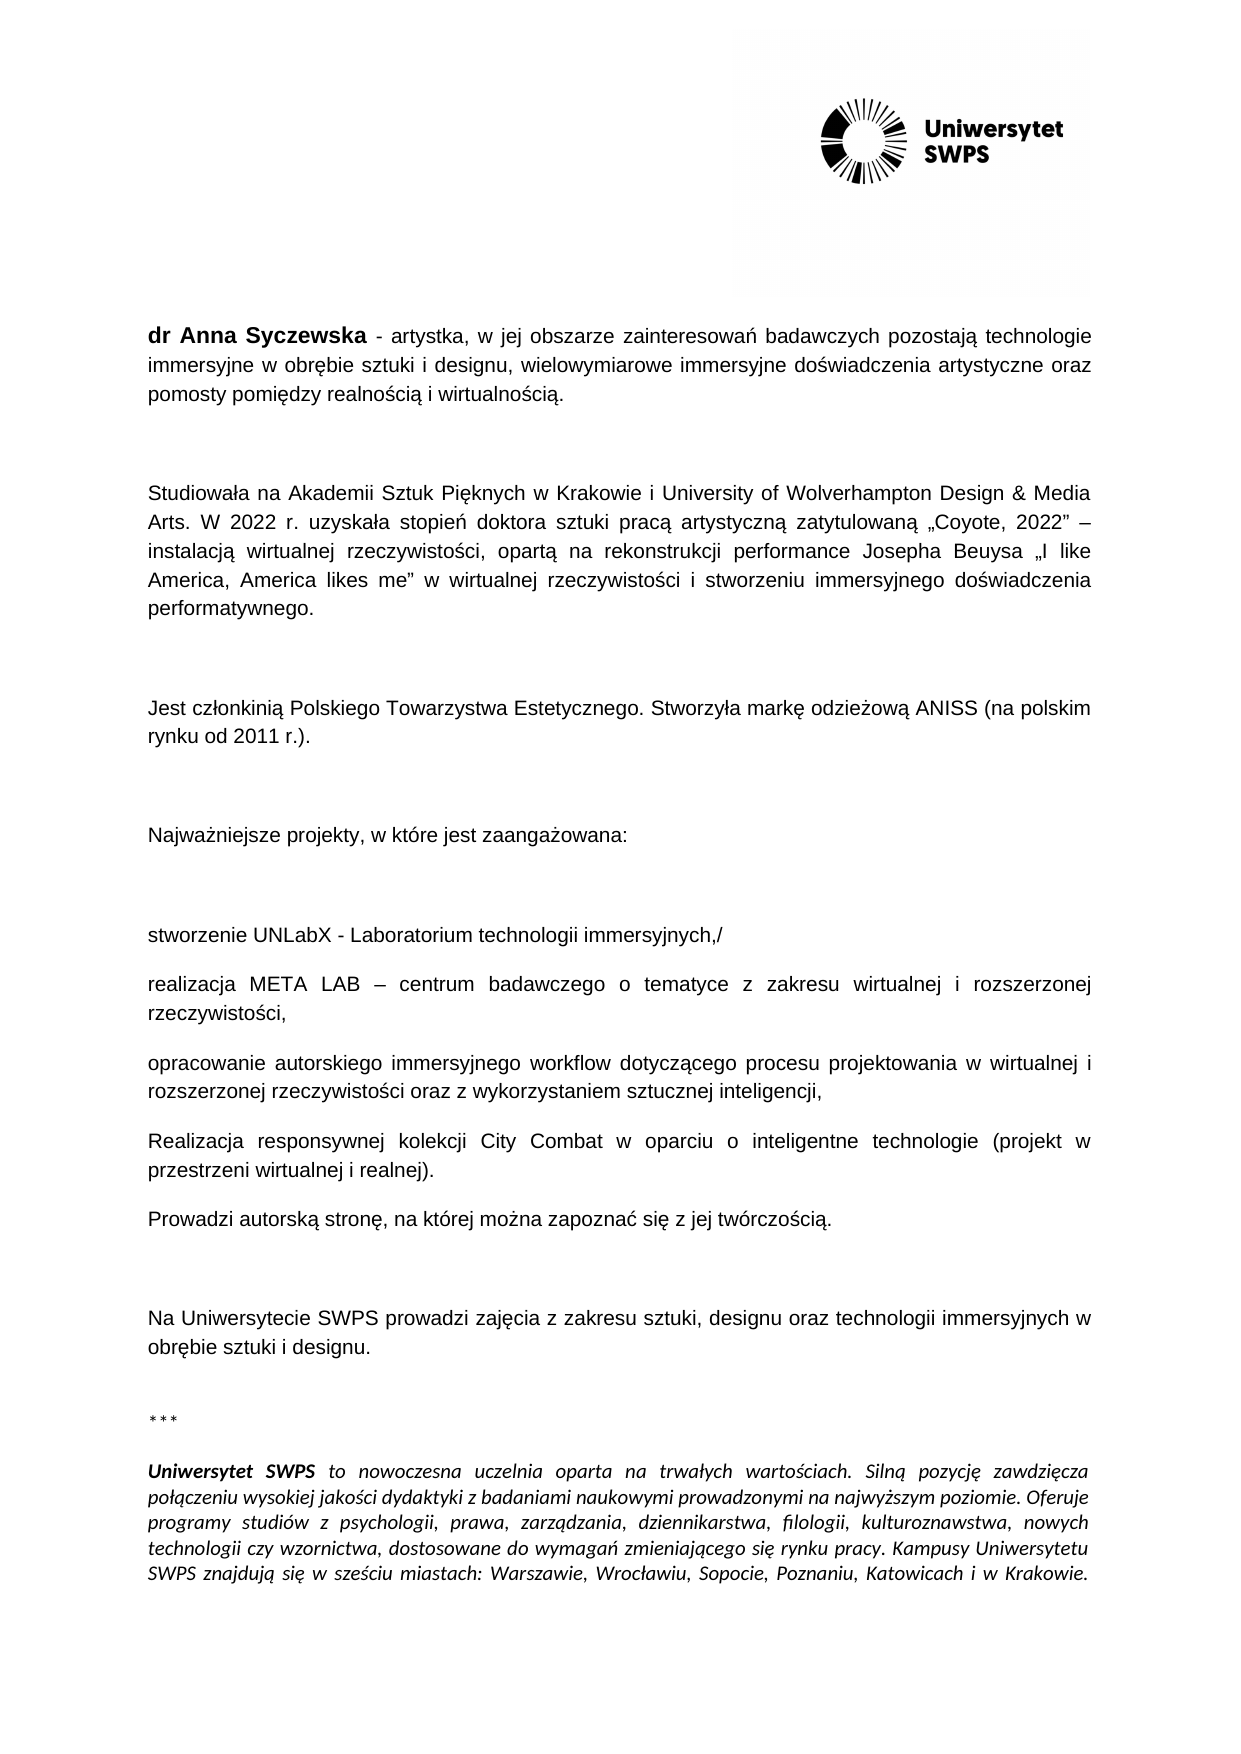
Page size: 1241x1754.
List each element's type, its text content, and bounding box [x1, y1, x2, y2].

subtitle realizacja META LAB – centrum badawczego o tematyce z zakresu wirtualnej i rozszerzonej rzeczywistości, [148, 972, 1092, 1025]
subtitle Jest członkinią Polskiego Towarzystwa Estetycznego. Stworzyła markę odzieżową ANISS (na polskim rynku od 2011 r.). [148, 695, 1092, 748]
picture [731, 29, 1090, 297]
subtitle Na Uniwersytecie SWPS prowadzi zajęcia z zakresu sztuki, designu oraz technologii immersyjnych w obrębie sztuki i designu. [148, 1306, 1092, 1359]
subtitle Realizacja responsywnej kolekcji City Combat w oparciu o inteligentne technologie (projekt w przestrzeni wirtualnej i realnej). [148, 1129, 1092, 1181]
subtitle opracowanie autorskiego immersyjnego workflow dotyczącego procesu projektowania w wirtualnej i rozszerzonej rzeczywistości oraz z wykorzystaniem sztucznej inteligencji, [148, 1050, 1092, 1103]
subtitle Studiowała na Akademii Sztuk Pięknych w Krakowie i University of Wolverhampton Design & Media Arts. W 2022 r. uzyskała stopień doktora sztuki pracą artystyczną zatytulowaną „Coyote, 2022” – instalacją wirtualnej rzeczywistości, opartą na rekonstrukcji performance Josepha Beuysa „I like America, America likes me” w wirtualnej rzeczywistości i stworzeniu immersyjnego doświadczenia performatywnego. [148, 481, 1092, 620]
subtitle Prowadzi autorską stronę, na której można zapoznać się z jej twórczością. [148, 1207, 1092, 1231]
text *** [148, 1410, 1092, 1435]
subtitle stworzenie UNLabX - Laboratorium technologii immersyjnych,/ [148, 922, 1092, 946]
subtitle dr Anna Syczewska - artystka, w jej obszarze zainteresowań badawczych pozostają technologie immersyjne w obrębie sztuki i designu, wielowymiarowe immersyjne doświadczenia artystyczne oraz pomosty pomiędzy realnością i wirtualnością. [148, 322, 1092, 406]
subtitle Najważniejsze projekty, w które jest zaangażowana: [148, 823, 1092, 847]
